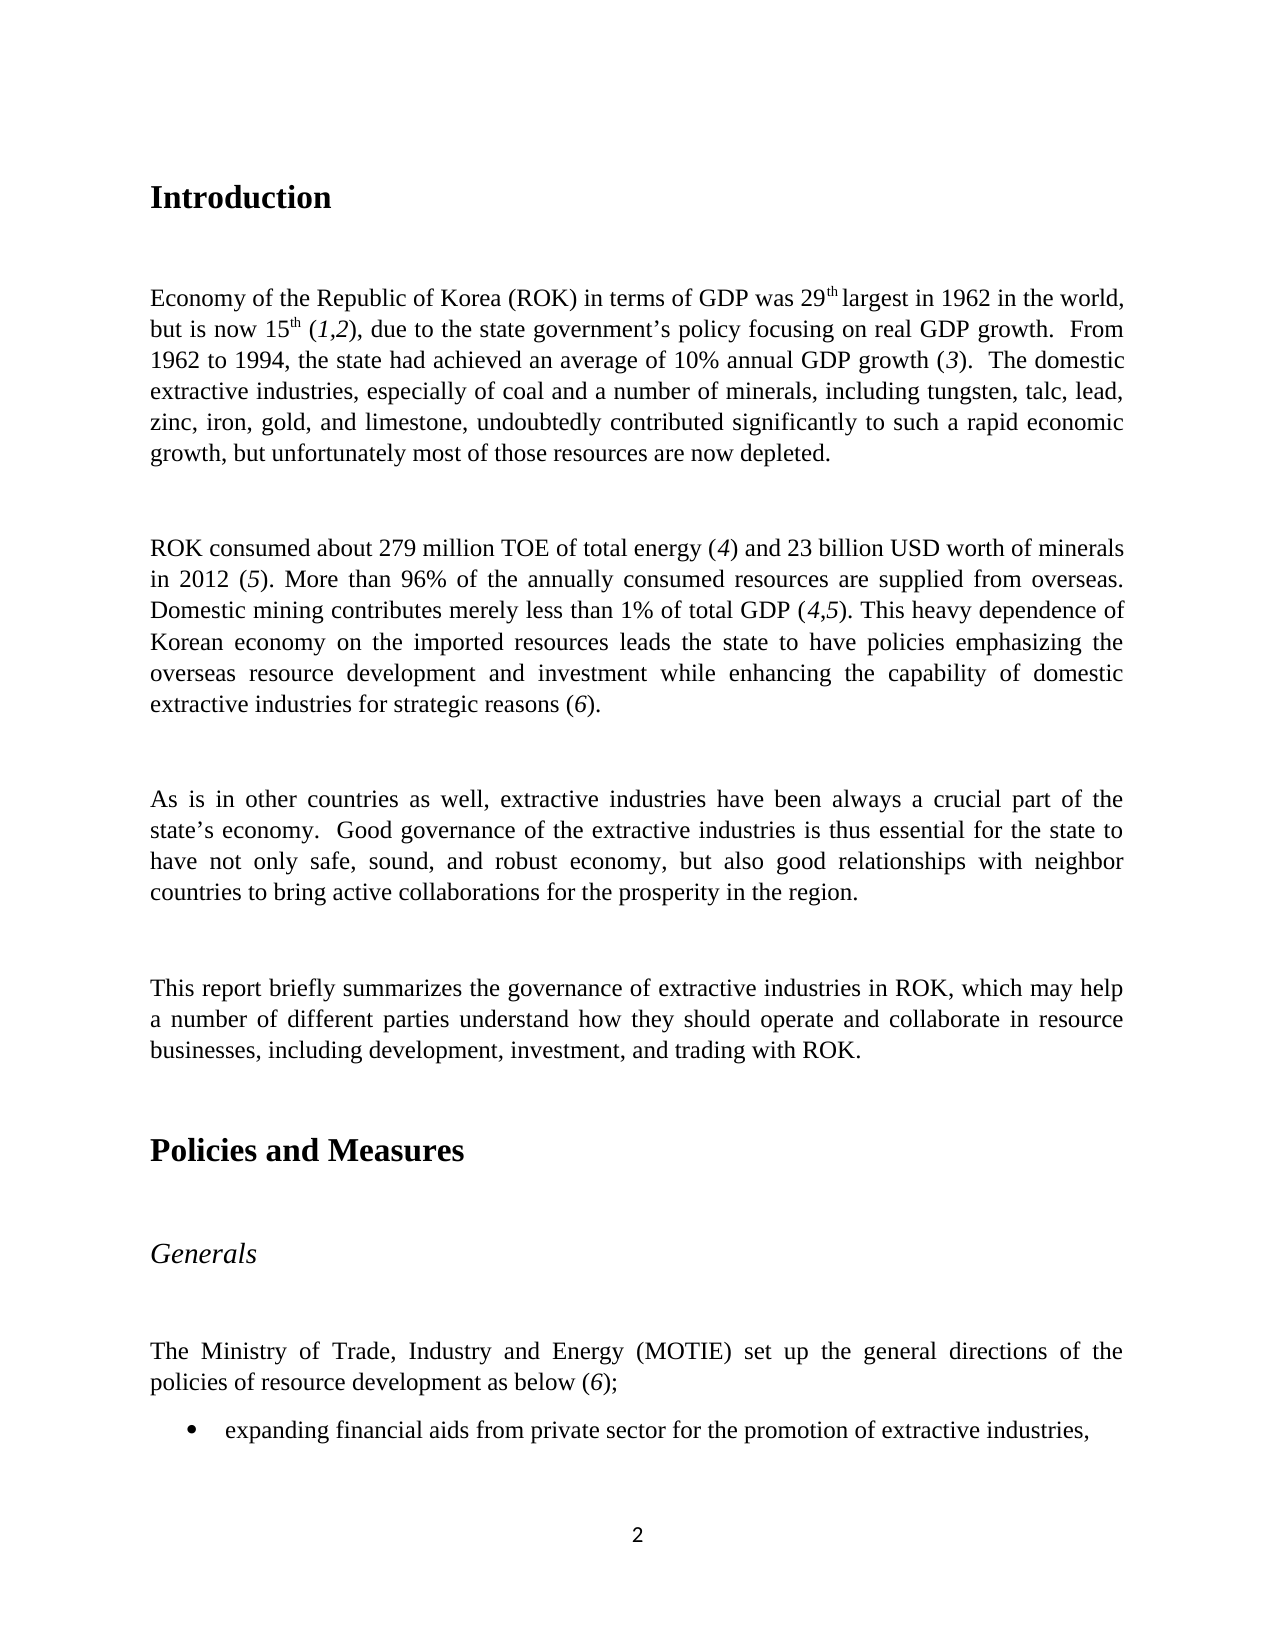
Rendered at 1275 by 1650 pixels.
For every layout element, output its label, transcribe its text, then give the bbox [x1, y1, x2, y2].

text ROK consumed about 279 million TOE of total energy (4) and 23 billion USD worth of minerals in 2012 (5). More than 96% of the annually consumed resources are supplied from overseas. Domestic mining contributes merely less than 1% of total GDP (4,5). This heavy dependence of Korean economy on the imported resources leads the state to have policies emphasizing the overseas resource development and investment while enhancing the capability of domestic extractive industries for strategic reasons (6). [150, 533, 1125, 717]
text Introduction [150, 177, 1125, 216]
text The Ministry of Trade, Industry and Energy (MOTIE) set up the general directions of the policies of resource development as below (6); [150, 1336, 1125, 1396]
text Policies and Measures [150, 1130, 1125, 1168]
text Generals [150, 1236, 1125, 1269]
text Economy of the Republic of Korea (ROK) in terms of GDP was 29th largest in 1962 in the world, but is now 15th (1,2), due to the state government’s policy focusing on real GDP growth. From 1962 to 1994, the state had achieved an average of 10% annual GDP growth (3). The domestic extractive industries, especially of coal and a number of minerals, including tungsten, talc, lead, zinc, iron, gold, and limestone, undoubtedly contributed significantly to such a rapid economic growth, but unfortunately most of those resources are now depleted. [150, 283, 1125, 467]
text This report briefly summarizes the governance of extractive industries in ROK, which may help a number of different parties understand how they should operate and collaborate in resource businesses, including development, investment, and trading with ROK. [150, 973, 1125, 1063]
text As is in other countries as well, extractive industries have been always a crucial part of the state’s economy. Good governance of the extractive industries is thus essential for the state to have not only safe, sound, and robust economy, but also good relationships with neighbor countries to bring active collaborations for the prosperity in the region. [150, 784, 1125, 906]
list expanding financial aids from private sector for the promotion of extractive industries, [187, 1415, 1125, 1444]
